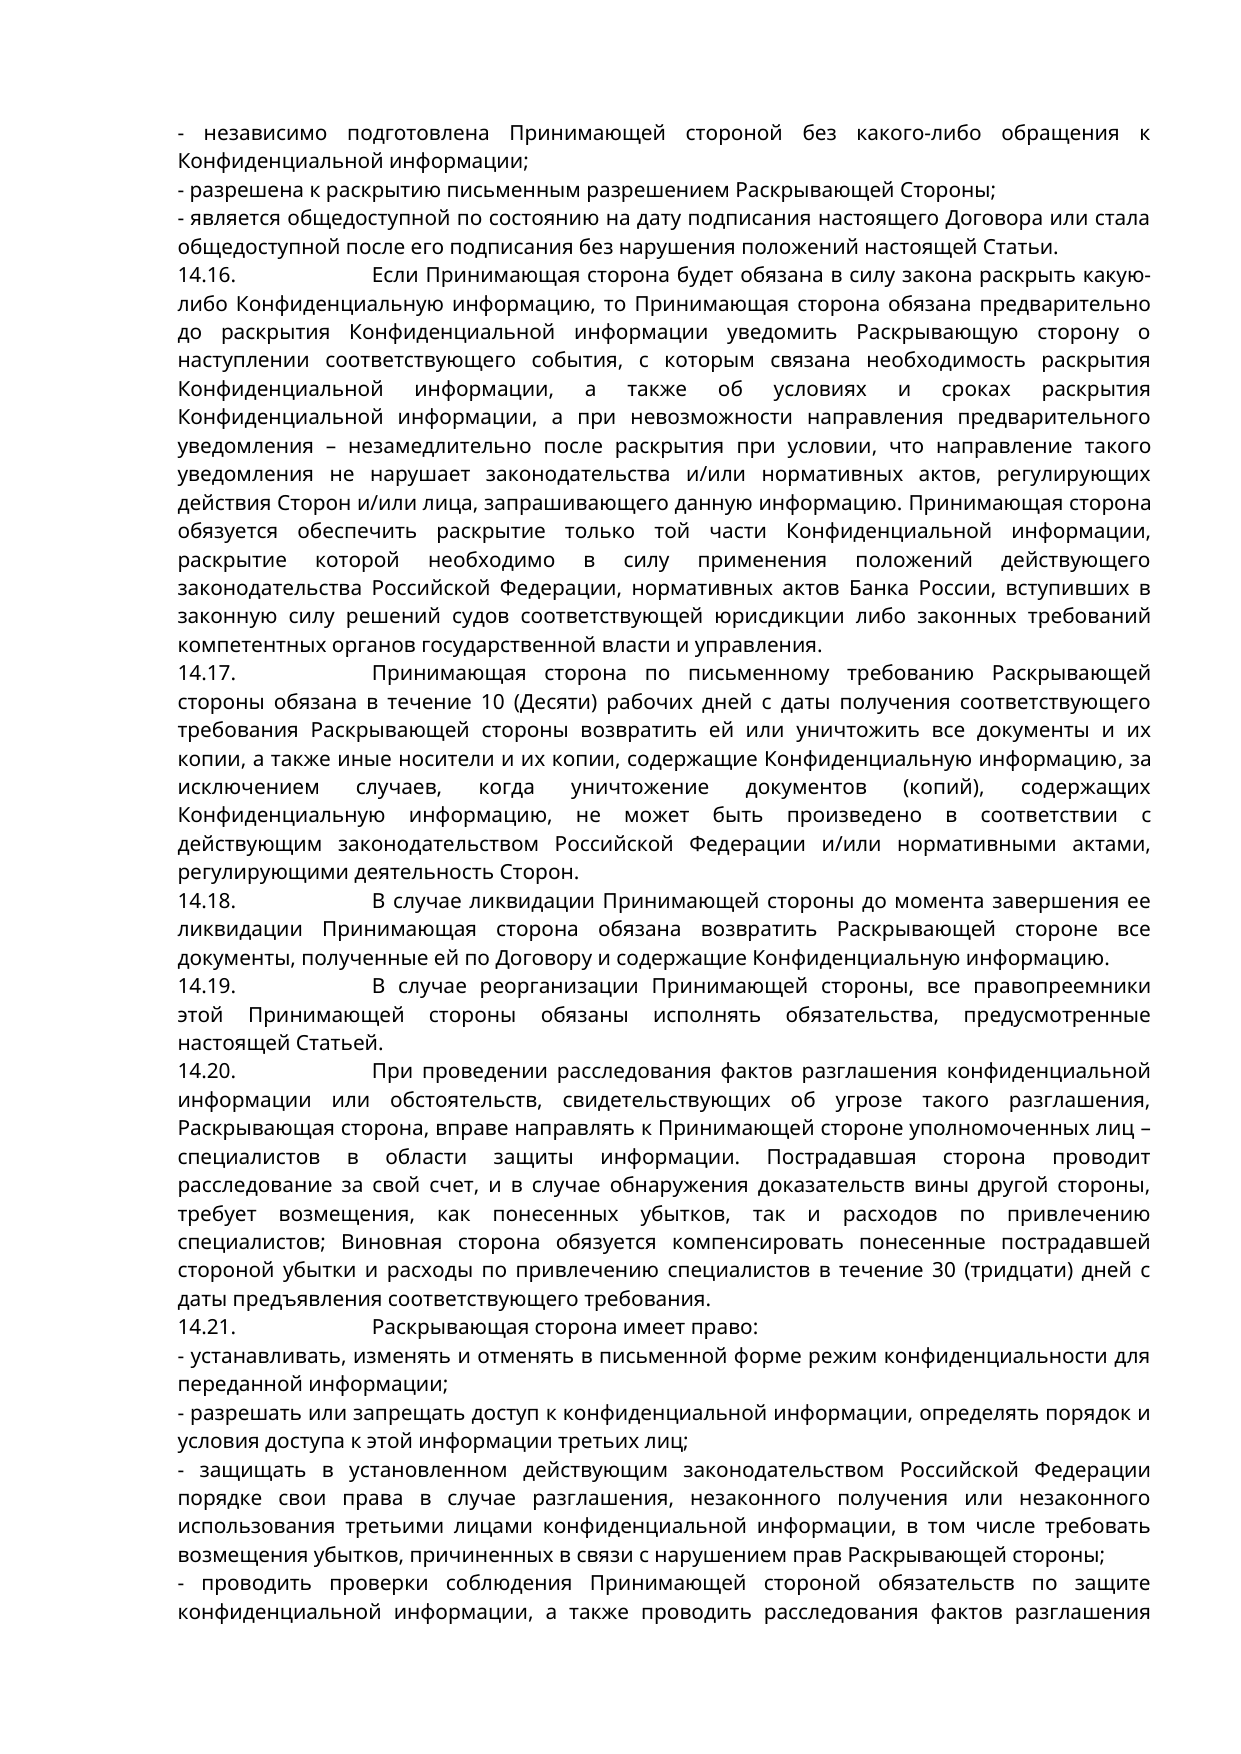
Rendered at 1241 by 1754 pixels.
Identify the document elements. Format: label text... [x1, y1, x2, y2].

list Если Принимающая сторона будет обязана в силу закона раскрыть какую-либо Конфиденциальную информацию, то Принимающая сторона обязана предварительно до раскрытия Конфиденциальной информации уведомить Раскрывающую сторону о наступлении соответствующего события, с которым связана необходимость раскрытия Конфиденциальной информации, а также об условиях и сроках раскрытия Конфиденциальной информации, а при невозможности направления предварительного уведомления – незамедлительно после раскрытия при условии, что направление такого уведомления не нарушает законодательства и/или нормативных актов, регулирующих действия Сторон и/или лица, запрашивающего данную информацию. Принимающая сторона обязуется обеспечить раскрытие только той части Конфиденциальной информации, раскрытие которой необходимо в силу применения положений действующего законодательства Российской Федерации, нормативных актов Банка России, вступивших в законную силу решений судов соответствующей юрисдикции либо законных требований компетентных органов государственной власти и управления. [177, 260, 1152, 658]
text - устанавливать, изменять и отменять в письменной форме режим конфиденциальности для переданной информации; [177, 1341, 1152, 1398]
text - разрешена к раскрытию письменным разрешением Раскрывающей Стороны; [177, 175, 1152, 203]
text - является общедоступной по состоянию на дату подписания настоящего Договора или стала общедоступной после его подписания без нарушения положений настоящей Статьи. [177, 203, 1152, 260]
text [177, 1568, 1152, 1625]
list При проведении расследования фактов разглашения конфиденциальной информации или обстоятельств, свидетельствующих об угрозе такого разглашения, Раскрывающая сторона, вправе направлять к Принимающей стороне уполномоченных лиц – специалистов в области защиты информации. Пострадавшая сторона проводит расследование за свой счет, и в случае обнаружения доказательств вины другой стороны, требует возмещения, как понесенных убытков, так и расходов по привлечению специалистов; Виновная сторона обязуется компенсировать понесенные пострадавшей стороной убытки и расходы по привлечению специалистов в течение 30 (тридцати) дней с даты предъявления соответствующего требования. [177, 1057, 1152, 1312]
list Раскрывающая сторона имеет право: [177, 1312, 1152, 1341]
list Принимающая сторона по письменному требованию Раскрывающей стороны обязана в течение 10 (Десяти) рабочих дней с даты получения соответствующего требования Раскрывающей стороны возвратить ей или уничтожить все документы и их копии, а также иные носители и их копии, содержащие Конфиденциальную информацию, за исключением случаев, когда уничтожение документов (копий), содержащих Конфиденциальную информацию, не может быть произведено в соответствии с действующим законодательством Российской Федерации и/или нормативными актами, регулирующими деятельность Сторон. [177, 658, 1152, 886]
text - защищать в установленном действующим законодательством Российской Федерации порядке свои права в случае разглашения, незаконного получения или незаконного использования третьими лицами конфиденциальной информации, в том числе требовать возмещения убытков, причиненных в связи с нарушением прав Раскрывающей стороны; [177, 1455, 1152, 1568]
list В случае реорганизации Принимающей стороны, все правопреемники этой Принимающей стороны обязаны исполнять обязательства, предусмотренные настоящей Статьей. [177, 971, 1152, 1057]
list В случае ликвидации Принимающей стороны до момента завершения ее ликвидации Принимающая сторона обязана возвратить Раскрывающей стороне все документы, полученные ей по Договору и содержащие Конфиденциальную информацию. [177, 886, 1152, 971]
text - разрешать или запрещать доступ к конфиденциальной информации, определять порядок и условия доступа к этой информации третьих лиц; [177, 1398, 1152, 1455]
text - независимо подготовлена Принимающей стороной без какого-либо обращения к Конфиденциальной информации; [177, 118, 1152, 175]
